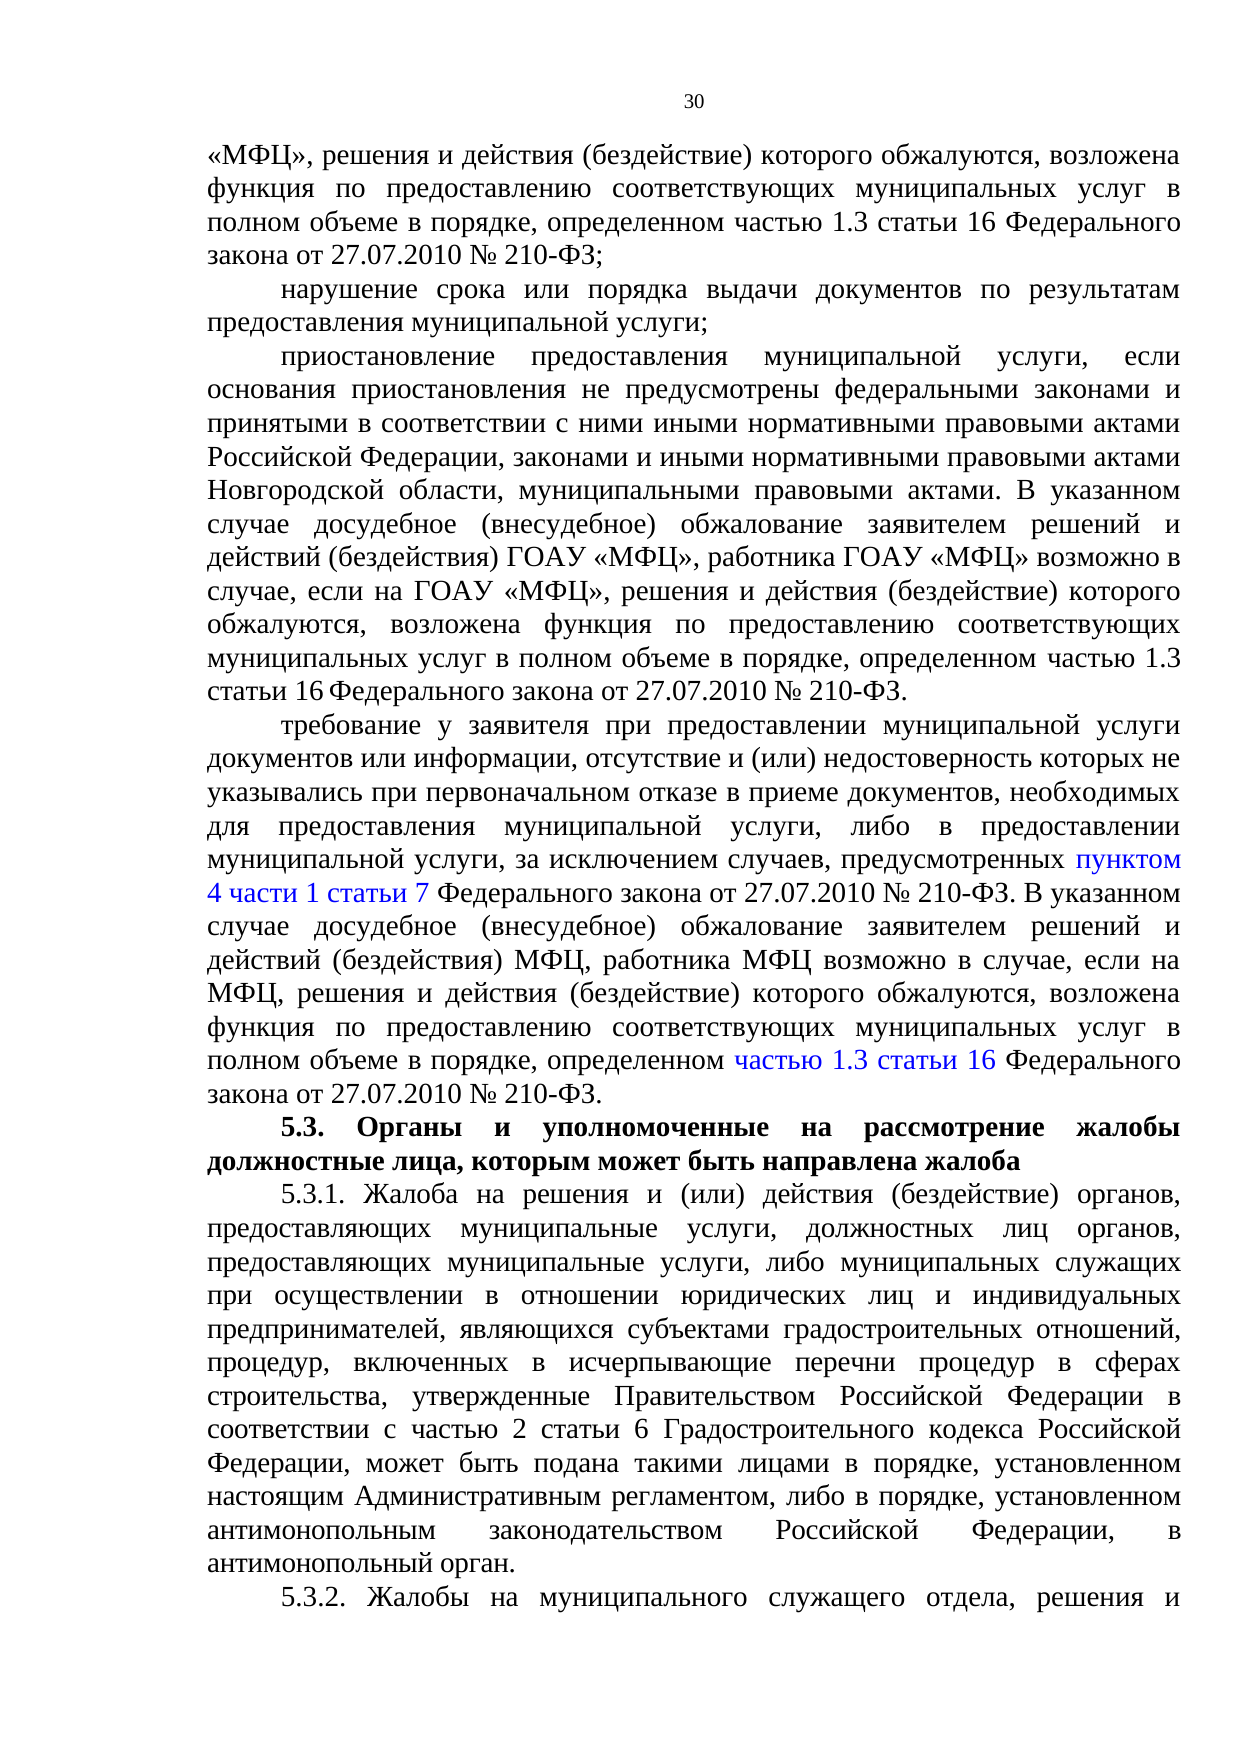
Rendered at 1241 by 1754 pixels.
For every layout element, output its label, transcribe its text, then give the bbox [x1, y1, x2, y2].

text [207, 1579, 1181, 1613]
text требование у заявителя при предоставлении муниципальной услуги документов или информации, отсутствие и (или) недостоверность которых не указывались при первоначальном отказе в приеме документов, необходимых для предоставления муниципальной услуги, либо в предоставлении муниципальной услуги, за исключением случаев, предусмотренных пунктом 4 части 1 статьи 7 Федерального закона от 27.07.2010 № 210-ФЗ. В указанном случае досудебное (внесудебное) обжалование заявителем решений и действий (бездействия) МФЦ, работника МФЦ возможно в случае, если на МФЦ, решения и действия (бездействие) которого обжалуются, возложена функция по предоставлению соответствующих муниципальных услуг в полном объеме в порядке, определенном частью 1.3 статьи 16 Федерального закона от 27.07.2010 № 210-ФЗ. [207, 707, 1181, 1109]
text 5.3. Органы и уполномоченные на рассмотрение жалобы должностные лица, которым может быть направлена жалоба [207, 1109, 1181, 1177]
text приостановление предоставления муниципальной услуги, если основания приостановления не предусмотрены федеральными законами и принятыми в соответствии с ними иными нормативными правовыми актами Российской Федерации, законами и иными нормативными правовыми актами Новгородской области, муниципальными правовыми актами. В указанном случае досудебное (внесудебное) обжалование заявителем решений и действий (бездействия) ГОАУ «МФЦ», работника ГОАУ «МФЦ» возможно в случае, если на ГОАУ «МФЦ», решения и действия (бездействие) которого обжалуются, возложена функция по предоставлению соответствующих муниципальных услуг в полном объеме в порядке, определенном частью 1.3 статьи 16 Федерального закона от 27.07.2010 № 210-ФЗ. [207, 338, 1181, 707]
text нарушение срока или порядка выдачи документов по результатам предоставления муниципальной услуги; [207, 271, 1181, 338]
text 5.3.1. Жалоба на решения и (или) действия (бездействие) органов, предоставляющих муниципальные услуги, должностных лиц органов, предоставляющих муниципальные услуги, либо муниципальных служащих при осуществлении в отношении юридических лиц и индивидуальных предпринимателей, являющихся субъектами градостроительных отношений, процедур, включенных в исчерпывающие перечни процедур в сферах строительства, утвержденные Правительством Российской Федерации в соответствии с частью 2 статьи 6 Градостроительного кодекса Российской Федерации, может быть подана такими лицами в порядке, установленном настоящим Административным регламентом, либо в порядке, установленном антимонопольным законодательством Российской Федерации, в антимонопольный орган. [207, 1177, 1181, 1579]
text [207, 137, 1181, 271]
